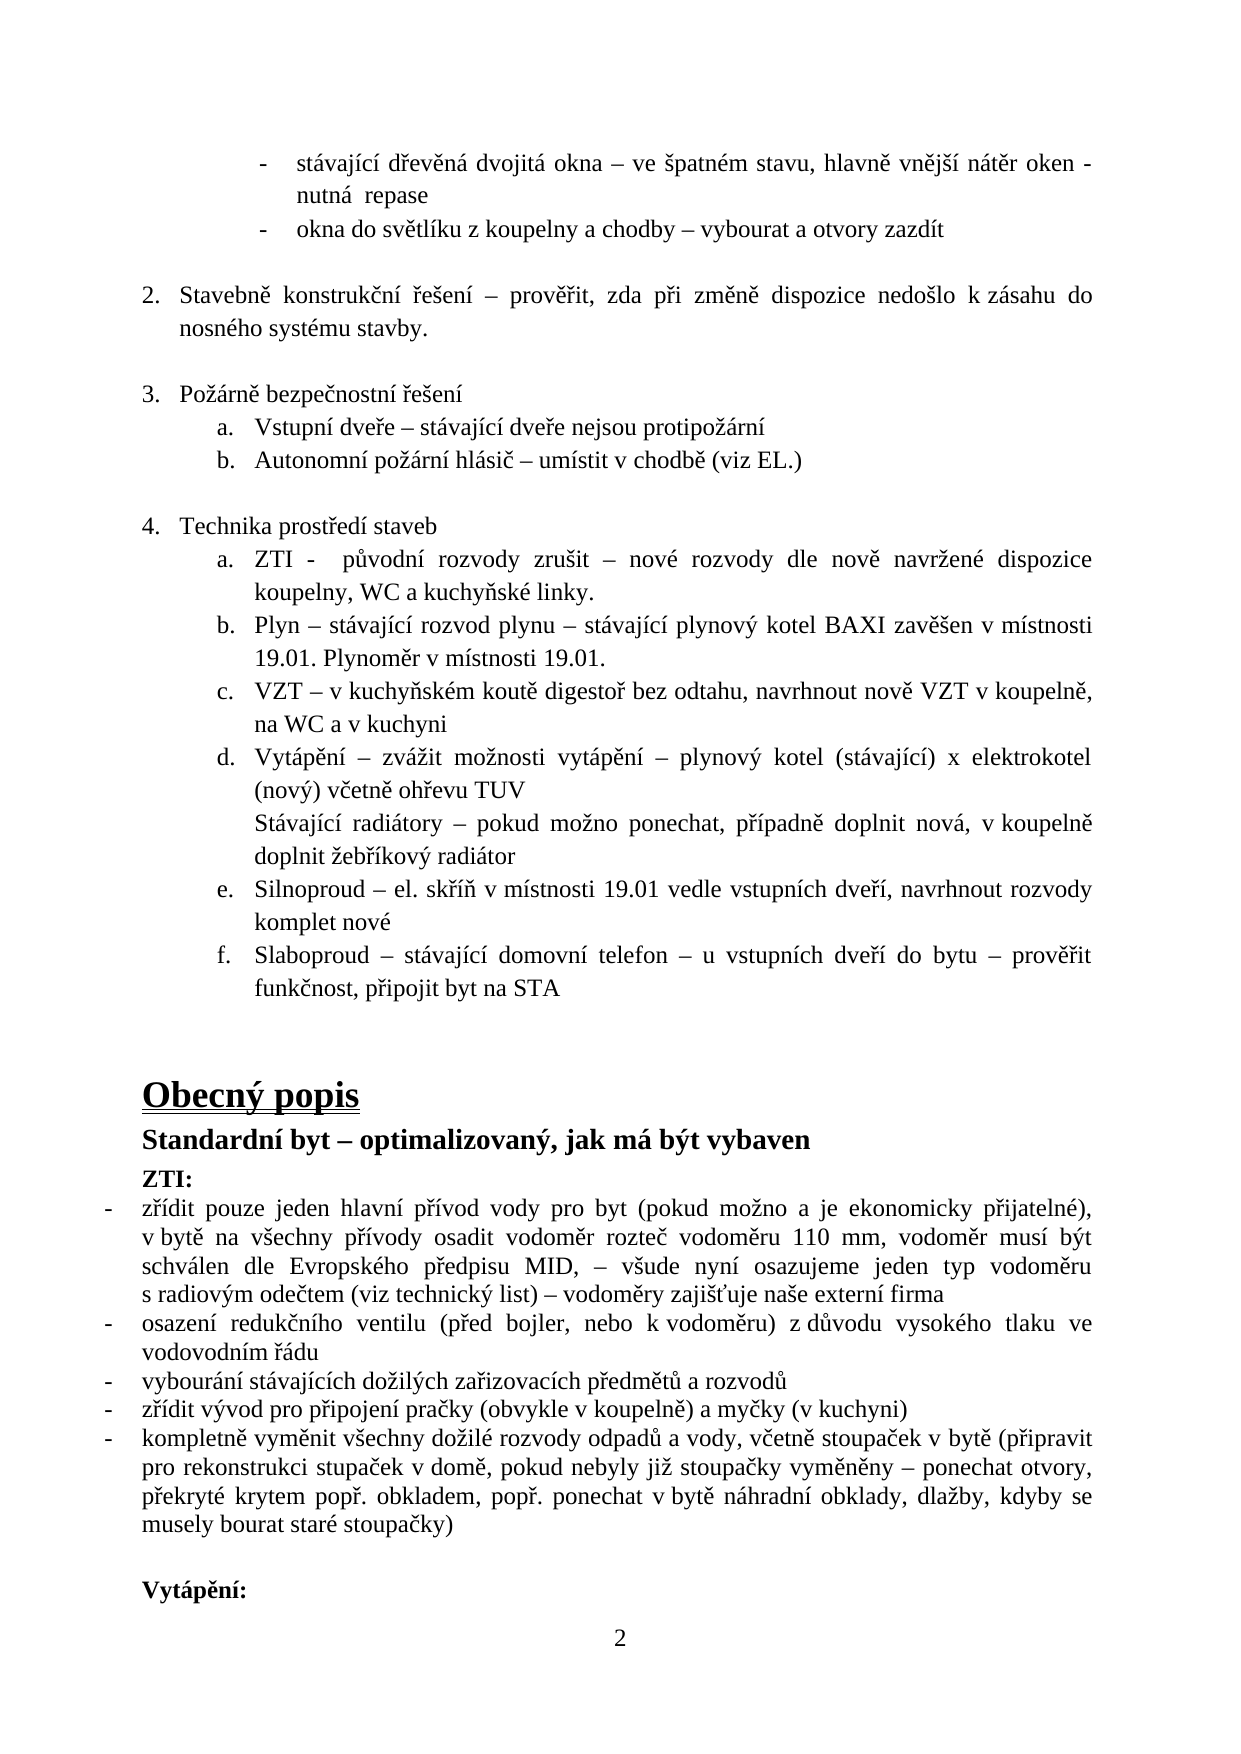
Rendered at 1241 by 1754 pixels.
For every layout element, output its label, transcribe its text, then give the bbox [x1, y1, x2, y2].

text ZTI: [142, 1164, 1093, 1193]
list Silnoproud – el. skříň v místnosti 19.01 vedle vstupních dveří, navrhnout rozvody komplet nové [217, 874, 1093, 936]
list Stavebně konstrukční řešení – prověřit, zda při změně dispozice nedošlo k zásahu do nosného systému stavby. [142, 280, 1093, 341]
list okna do světlíku z koupelny a chodby – vybourat a otvory zazdít [259, 214, 1093, 242]
text Standardní byt – optimalizovaný, jak má být vybaven [142, 1122, 1093, 1155]
text Vytápění: [142, 1575, 1093, 1604]
list zřídit pouze jeden hlavní přívod vody pro byt (pokud možno a je ekonomicky přijatelné), v bytě na všechny přívody osadit vodoměr rozteč vodoměru 110 mm, vodoměr musí být schválen dle Evropského předpisu MID, – všude nyní osazujeme jeden typ vodoměru s radiovým odečtem (viz technický list) – vodoměry zajišťuje naše externí firma [104, 1193, 1093, 1308]
list Vytápění – zvážit možnosti vytápění – plynový kotel (stávající) x elektrokotel (nový) včetně ohřevu TUV [217, 742, 1093, 804]
list Plyn – stávající rozvod plynu – stávající plynový kotel BAXI zavěšen v místnosti 19.01. Plynoměr v místnosti 19.01. [217, 610, 1093, 672]
list Stávající radiátory – pokud možno ponechat, případně doplnit nová, v koupelně doplnit žebříkový radiátor [254, 808, 1093, 870]
list Technika prostředí staveb [142, 511, 1093, 539]
list VZT – v kuchyňském koutě digestoř bez odtahu, navrhnout nově VZT v koupelně, na WC a v kuchyni [217, 676, 1093, 738]
list Požárně bezpečnostní řešení [142, 379, 1093, 407]
list Autonomní požární hlásič – umístit v chodbě (viz EL.) [217, 445, 1093, 473]
list Slaboproud – stávající domovní telefon – u vstupních dveří do bytu – prověřit funkčnost, připojit byt na STA [217, 940, 1093, 1002]
text Obecný popis [142, 1072, 1093, 1115]
list kompletně vyměnit všechny dožilé rozvody odpadů a vody, včetně stoupaček v bytě (připravit pro rekonstrukci stupaček v domě, pokud nebyly již stoupačky vyměněny – ponechat otvory, překryté krytem popř. obkladem, popř. ponechat v bytě náhradní obklady, dlažby, kdyby se musely bourat staré stoupačky) [104, 1423, 1093, 1538]
list zřídit vývod pro připojení pračky (obvykle v koupelně) a myčky (v kuchyni) [104, 1394, 1093, 1423]
list vybourání stávajících dožilých zařizovacích předmětů a rozvodů [104, 1366, 1093, 1394]
list osazení redukčního ventilu (před bojler, nebo k vodoměru) z důvodu vysokého tlaku ve vodovodním řádu [104, 1308, 1093, 1366]
list stávající dřevěná dvojitá okna – ve špatném stavu, hlavně vnější nátěr oken - nutná repase [259, 148, 1093, 209]
list Vstupní dveře – stávající dveře nejsou protipožární [217, 412, 1093, 441]
list ZTI - původní rozvody zrušit – nové rozvody dle nově navržené dispozice koupelny, WC a kuchyňské linky. [217, 544, 1093, 606]
